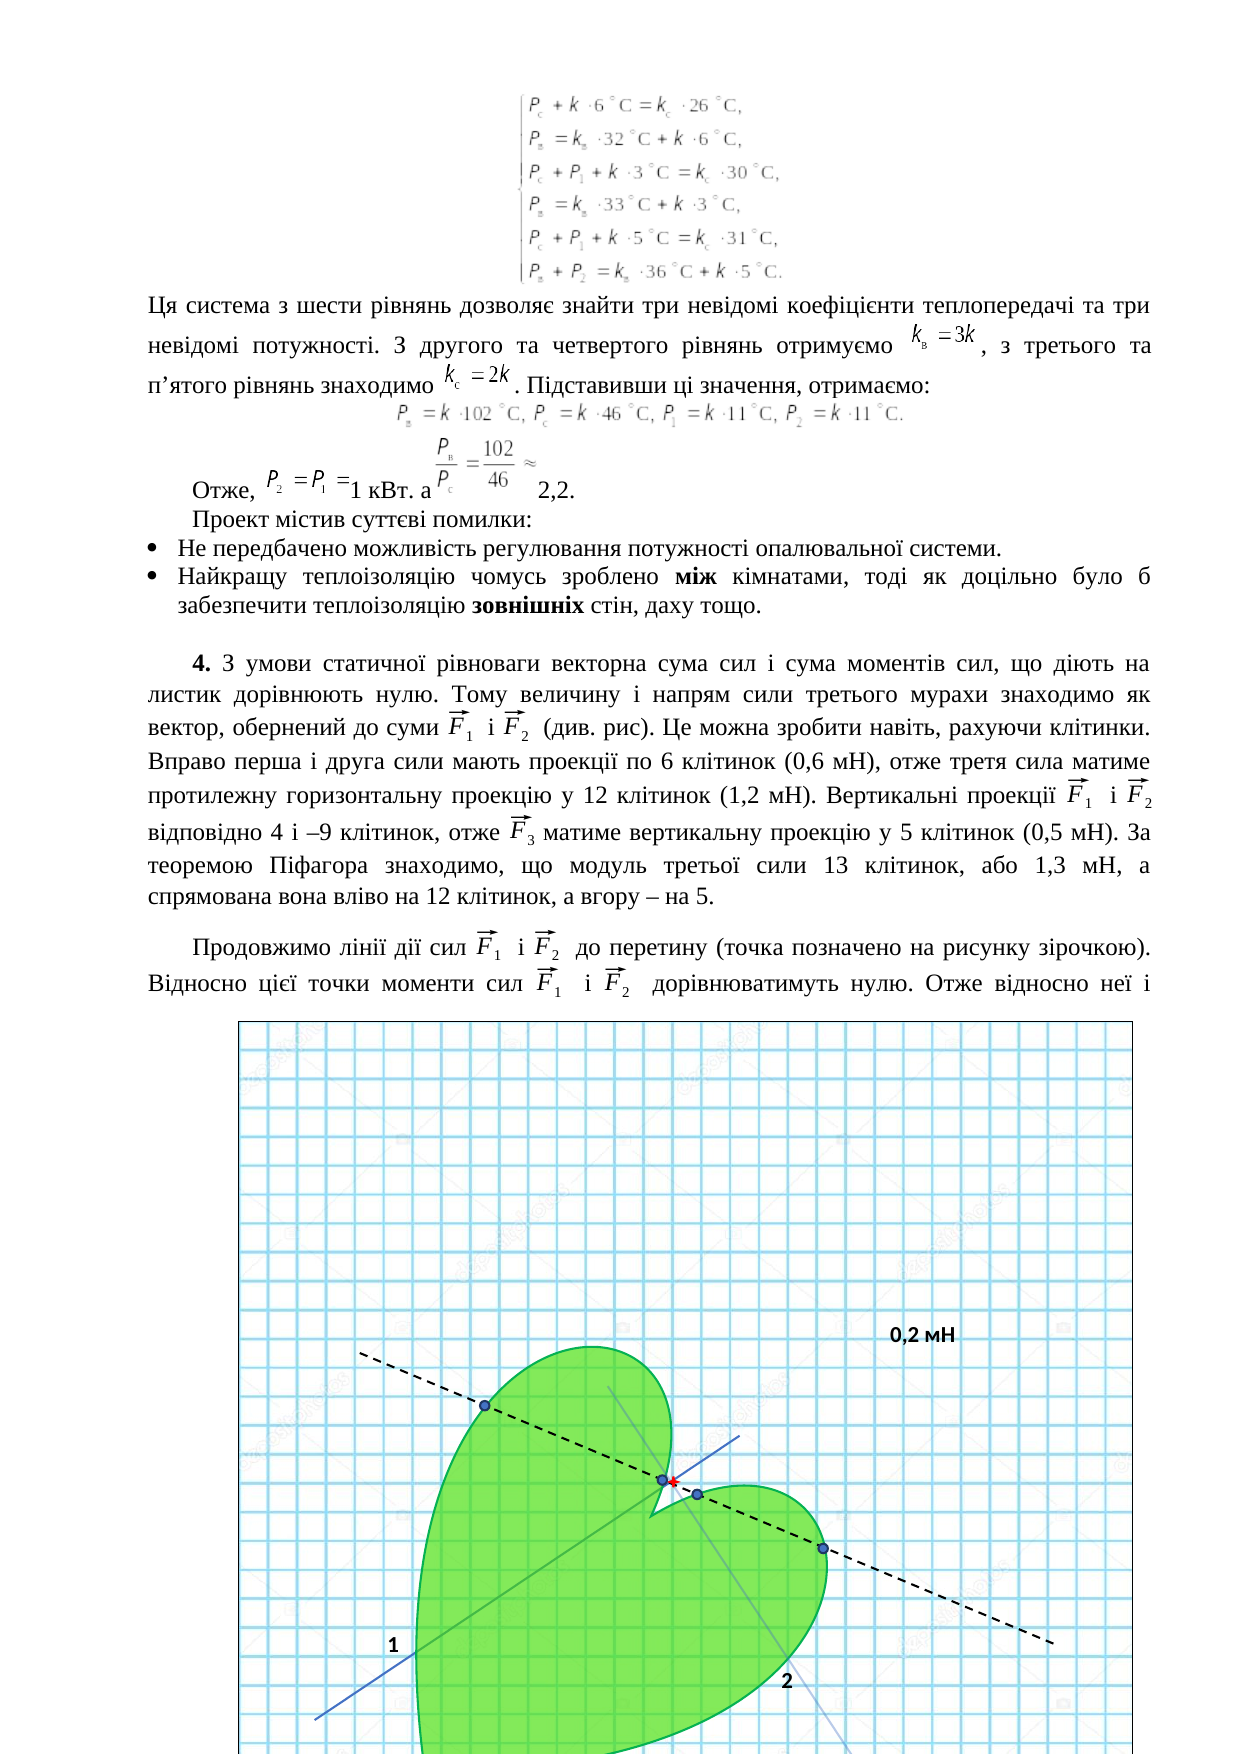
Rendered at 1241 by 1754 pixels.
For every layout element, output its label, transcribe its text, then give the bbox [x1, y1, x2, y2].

text Отже, 1 кВт. а2,2. [148, 433, 1152, 504]
picture [239, 1022, 1132, 1754]
picture [655, 1485, 680, 1512]
list Не передбачено можливість регулювання потужності опалювальної системи. [148, 533, 1152, 561]
text Ця система з шести рівнянь дозволяє знайти три невідомі коефіцієнти теплопередачі та три невідомі потужності. З другого та четвертого рівнянь отримуємо , з третього та п’ятого рівнянь знаходимо . Підставивши ці значення, отримаємо: [148, 290, 1152, 398]
text 4. З умови статичної рівноваги векторна сума сил і сума моментів сил, що діють на листик дорівнюють нулю. Тому величину і напрям сили третього мурахи знаходимо як вектор, обернений до суми і (див. рис). Це можна зробити навіть, рахуючи клітинки. Вправо перша і друга сили мають проекції по 6 клітинок (0,6 мН), отже третя сила матиме протилежну горизонтальну проекцію у 12 клітинок (1,2 мН). Вертикальні проекції і відповідно 4 і –9 клітинок, отже матиме вертикальну проекцію у 5 клітинок (0,5 мН). За теоремою Піфагора знаходимо, що модуль третьої сили 13 клітинок, або 1,3 мН, а спрямована вона вліво на 12 клітинок, а вгору – на 5. [148, 648, 1152, 910]
list Найкращу теплоізоляцію чомусь зроблено між кімнатами, тоді як доцільно було б забезпечити теплоізоляцію зовнішніх стін, даху тощо. [148, 561, 1152, 619]
text Проект містив суттєві помилки: [148, 504, 1152, 533]
picture [618, 1662, 849, 1754]
text Продовжимо лінії дії сил і до перетину (точка позначено на рисунку зірочкою). Відносно цієї точки моменти сил і дорівнюватимуть нулю. Отже відносно неї і момент сили має дорівнювати нулю, тобто лінія дії проходить через цю точку. Маємо чотири точки перетину цієї лінії з листиком. [148, 929, 1152, 1000]
